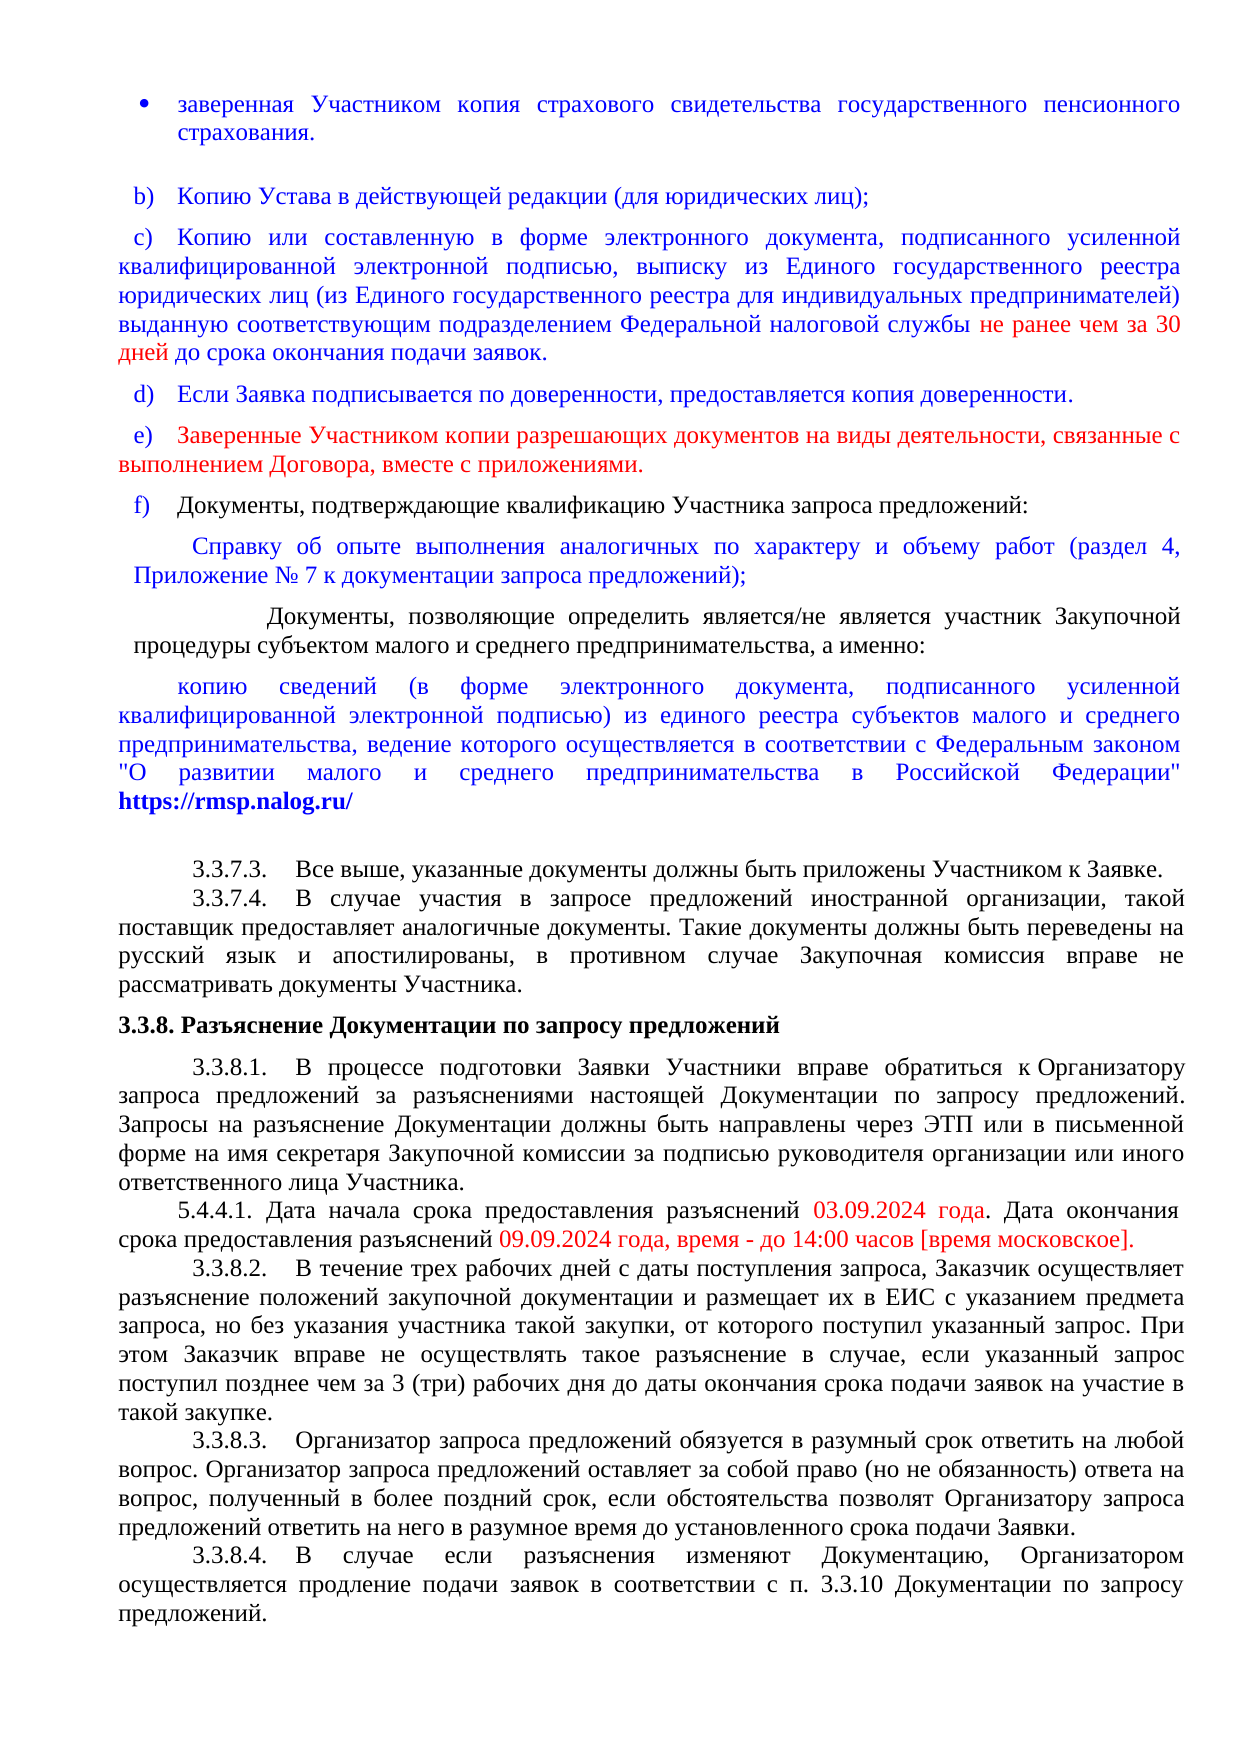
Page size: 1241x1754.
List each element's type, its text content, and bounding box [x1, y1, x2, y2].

list Копию Устава в действующей редакции (для юридических лиц); [118, 181, 1181, 210]
list Все выше, указанные документы должны быть приложены Участником к Заявке. [118, 854, 1185, 883]
list В случае участия в запросе предложений иностранной организации, такой поставщик предоставляет аналогичные документы. Такие документы должны быть переведены на русский язык и апостилированы, в противном случае Закупочная комиссия вправе не рассматривать документы Участника. [118, 883, 1185, 998]
text Документы, позволяющие определить является/не является участник Закупочной процедуры субъектом малого и среднего предпринимательства, а именно: [133, 601, 1181, 659]
list заверенная Участником копия страхового свидетельства государственного пенсионного страхования. [140, 89, 1181, 146]
text ­ Справку об опыте выполнения аналогичных по характеру и объему работ (раздел 4, Приложение № 7 к документации запроса предложений); [133, 531, 1181, 589]
list Копию или составленную в форме электронного документа, подписанного усиленной квалифицированной электронной подписью, выписку из Единого государственного реестра юридических лиц (из Единого государственного реестра для индивидуальных предпринимателей) выданную соответствующим подразделением Федеральной налоговой службы не ранее чем за 30 дней до срока окончания подачи заявок. [118, 222, 1181, 366]
list Заверенные Участником копии разрешающих документов на виды деятельности, связанные с выполнением Договора, вместе с приложениями. [118, 420, 1181, 477]
list В процессе подготовки Заявки Участники вправе обратиться к Организатору запроса предложений за разъяснениями настоящей Документации по запросу предложений. Запросы на разъяснение Документации должны быть направлены через ЭТП или в письменной форме на имя секретаря Закупочной комиссии за подписью руководителя организации или иного ответственного лица Участника. [118, 1052, 1185, 1195]
list Дата начала срока предоставления разъяснений 03.09.2024 года. Дата окончания срока предоставления разъяснений 09.09.2024 года, время - до 14:00 часов [время московское]. [118, 1195, 1179, 1253]
list В случае если разъяснения изменяют Документацию, Организатором осуществляется продление подачи заявок в соответствии с п. 3.3.10 Документации по запросу предложений. [118, 1540, 1185, 1627]
list В течение трех рабочих дней с даты поступления запроса, Заказчик осуществляет разъяснение положений закупочной документации и размещает их в ЕИС с указанием предмета запроса, но без указания участника такой закупки, от которого поступил указанный запрос. При этом Заказчик вправе не осуществлять такое разъяснение в случае, если указанный запрос поступил позднее чем за 3 (три) рабочих дня до даты окончания срока подачи заявок на участие в такой закупке. [118, 1253, 1185, 1425]
list Документы, подтверждающие квалификацию Участника запроса предложений: [118, 490, 1181, 519]
list Если Заявка подписывается по доверенности, предоставляется копия доверенности. [118, 379, 1181, 407]
subtitle 3.3.8. Разъяснение Документации по запросу предложений [118, 1010, 1185, 1039]
list Организатор запроса предложений обязуется в разумный срок ответить на любой вопрос. Организатор запроса предложений оставляет за собой право (но не обязанность) ответа на вопрос, полученный в более поздний срок, если обстоятельства позволят Организатору запроса предложений ответить на него в разумное время до установленного срока подачи Заявки. [118, 1425, 1185, 1540]
text копию сведений (в форме электронного документа, подписанного усиленной квалифицированной электронной подписью) из единого реестра субъектов малого и среднего предпринимательства, ведение которого осуществляется в соответствии с Федеральным законом "О развитии малого и среднего предпринимательства в Российской Федерации" https://rmsp.nalog.ru/ [118, 671, 1181, 815]
